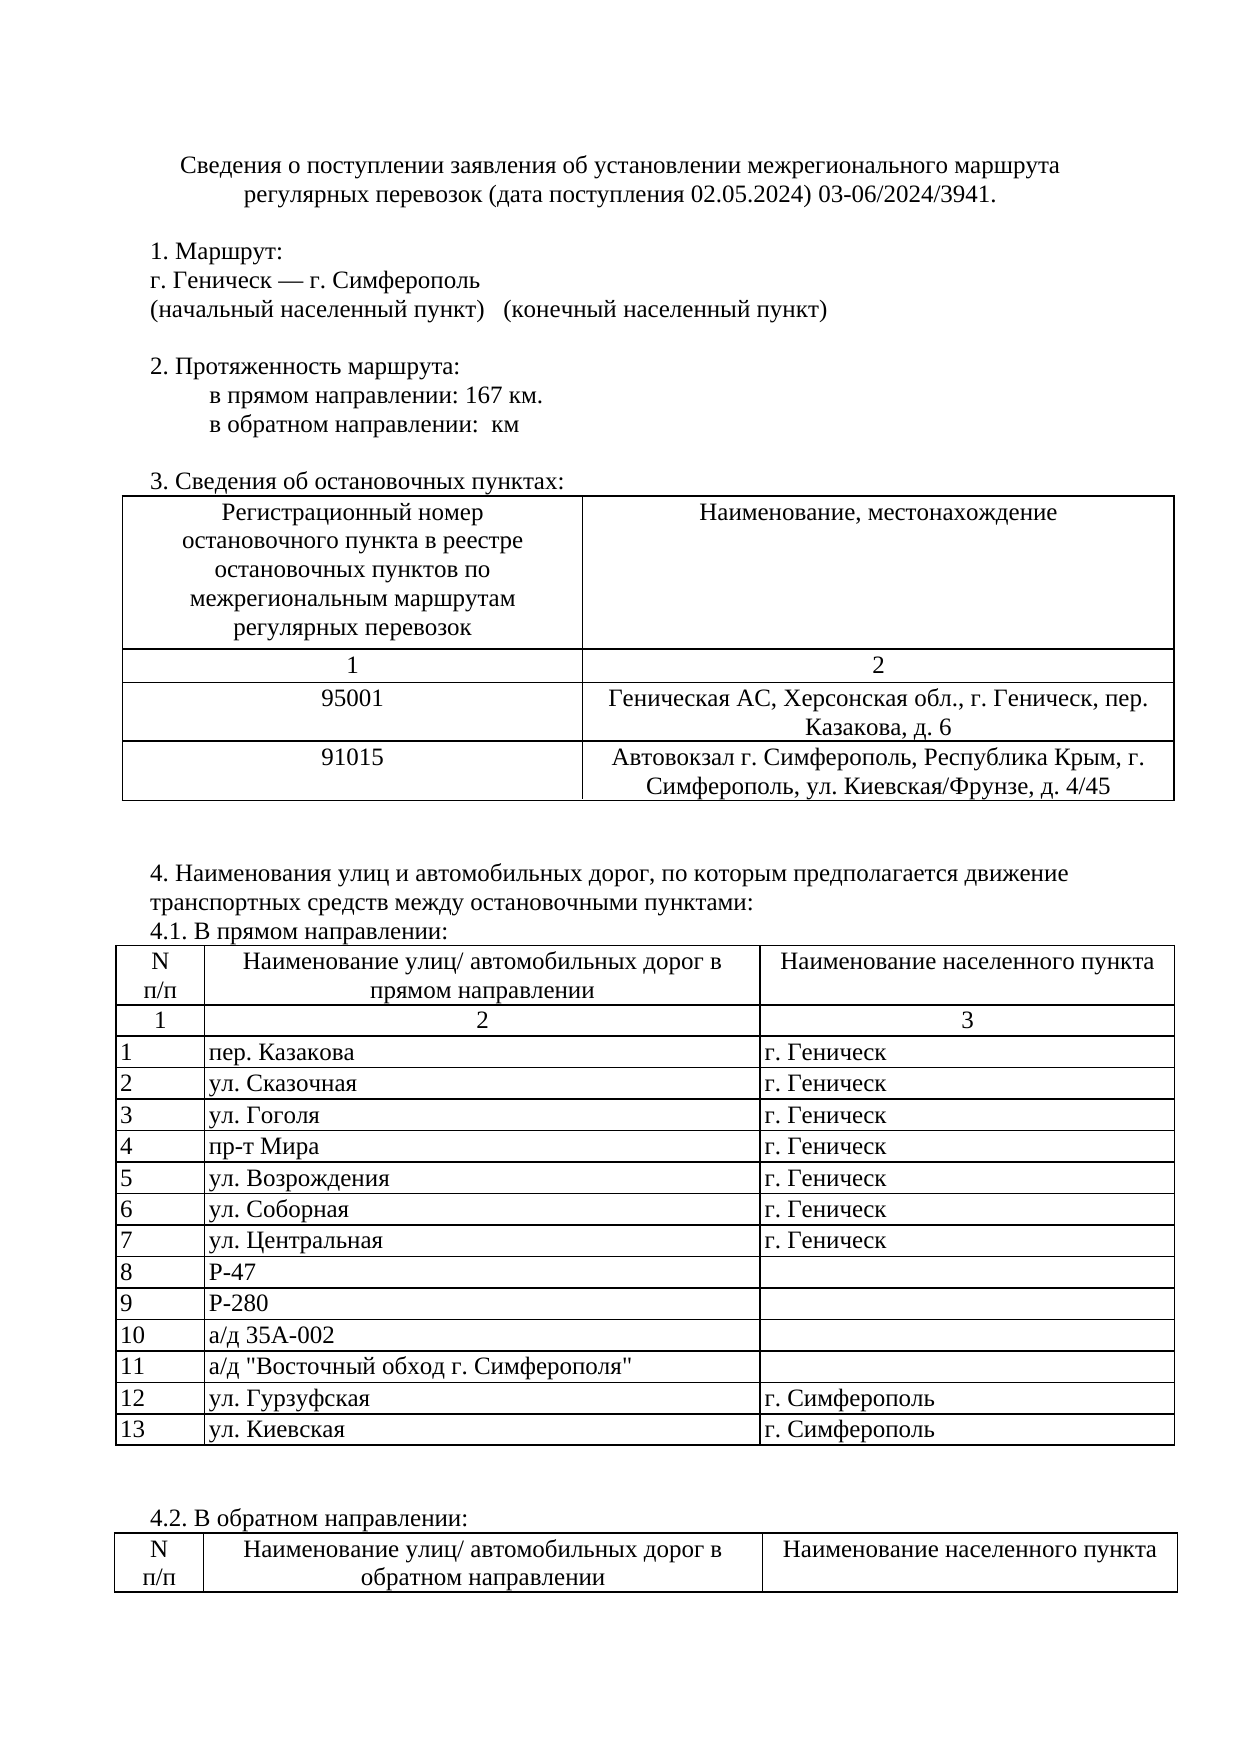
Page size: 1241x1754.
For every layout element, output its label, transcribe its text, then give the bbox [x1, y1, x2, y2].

table_cell 9 [117, 1289, 204, 1318]
table_cell 1 [123, 650, 582, 681]
table_cell ул. Гурзуфская [205, 1383, 759, 1413]
table_header Наименование населенного пункта [761, 946, 1174, 1004]
table_cell 7 [117, 1226, 204, 1256]
table_cell 8 [117, 1257, 204, 1287]
table_cell пр-т Мира [205, 1131, 759, 1161]
text 1. Маршрут: [150, 236, 1090, 265]
table_cell ул. Центральная [205, 1226, 759, 1256]
table_cell 3 [117, 1100, 204, 1130]
table_cell 11 [117, 1352, 204, 1381]
table_cell [761, 1320, 1174, 1350]
table_cell Геническая АС, Херсонская обл., г. Геническ, пер. Казакова, д. 6 [583, 683, 1173, 740]
table_cell 2 [583, 650, 1173, 681]
table_cell 2 [205, 1006, 759, 1035]
text 4.2. В обратном направлении: [150, 1503, 1090, 1532]
table_cell 95001 [123, 683, 582, 740]
table_header Наименование улиц/ автомобильных дорог в обратном направлении [204, 1534, 762, 1591]
table_cell 5 [117, 1163, 204, 1193]
table_header Наименование улиц/ автомобильных дорог в прямом направлении [205, 946, 759, 1004]
table_cell 2 [117, 1068, 204, 1098]
table_header Наименование, местонахождение [583, 497, 1173, 648]
table_cell 3 [761, 1006, 1174, 1035]
table_cell г. Симферополь [761, 1415, 1174, 1444]
table_cell г. Геническ [761, 1163, 1174, 1193]
table_cell [761, 1289, 1174, 1318]
table_cell г. Геническ [761, 1226, 1174, 1256]
table_cell пер. Казакова [205, 1037, 759, 1067]
table_cell а/д 35А-002 [205, 1320, 759, 1350]
table_cell ул. Соборная [205, 1194, 759, 1224]
table_cell ул. Возрождения [205, 1163, 759, 1193]
text г. Геническ — г. Симферополь [150, 265, 1090, 294]
table_cell Автовокзал г. Симферополь, Республика Крым, г. Симферополь, ул. Киевская/Фрунзе, д. 4/45 [583, 742, 1173, 799]
table_cell г. Геническ [761, 1037, 1174, 1067]
table_cell Р-47 [205, 1257, 759, 1287]
table_cell 6 [117, 1194, 204, 1224]
table_cell г. Симферополь [761, 1383, 1174, 1413]
text 3. Сведения об остановочных пунктах: [150, 466, 1090, 495]
table_cell 12 [117, 1383, 204, 1413]
table_header Регистрационный номер остановочного пункта в реестре остановочных пунктов по межрегиональным маршрутам регулярных перевозок [123, 497, 582, 648]
table_cell 10 [117, 1320, 204, 1350]
text (начальный населенный пункт) (конечный населенный пункт) [150, 294, 1090, 322]
text в прямом направлении: 167 км. [150, 380, 1090, 409]
table_cell 1 [117, 1037, 204, 1067]
text Сведения о поступлении заявления об установлении межрегионального маршрута регулярных перевозок (дата поступления 02.05.2024) 03-06/2024/3941. [150, 150, 1090, 207]
table_header N п/п [117, 946, 204, 1004]
text 2. Протяженность маршрута: [150, 351, 1090, 380]
table_cell а/д "Восточный обход г. Симферополя" [205, 1352, 759, 1381]
table_cell 4 [117, 1131, 204, 1161]
text в обратном направлении: км [150, 409, 1090, 437]
table_cell [761, 1257, 1174, 1287]
table_cell Р-280 [205, 1289, 759, 1318]
text 4. Наименования улиц и автомобильных дорог, по которым предполагается движение транспортных средств между остановочными пунктами: [150, 858, 1090, 916]
table_cell ул. Сказочная [205, 1068, 759, 1098]
table_cell г. Геническ [761, 1131, 1174, 1161]
table_cell ул. Киевская [205, 1415, 759, 1444]
table_cell 1 [117, 1006, 204, 1035]
table_cell ул. Гоголя [205, 1100, 759, 1130]
table_cell г. Геническ [761, 1194, 1174, 1224]
table_cell 13 [117, 1415, 204, 1444]
text 4.1. В прямом направлении: [150, 916, 1090, 945]
table_header N п/п [115, 1534, 203, 1591]
table_cell [761, 1352, 1174, 1381]
table_header Наименование населенного пункта [763, 1534, 1177, 1591]
table_cell г. Геническ [761, 1068, 1174, 1098]
table_cell г. Геническ [761, 1100, 1174, 1130]
table_cell 91015 [123, 742, 582, 799]
